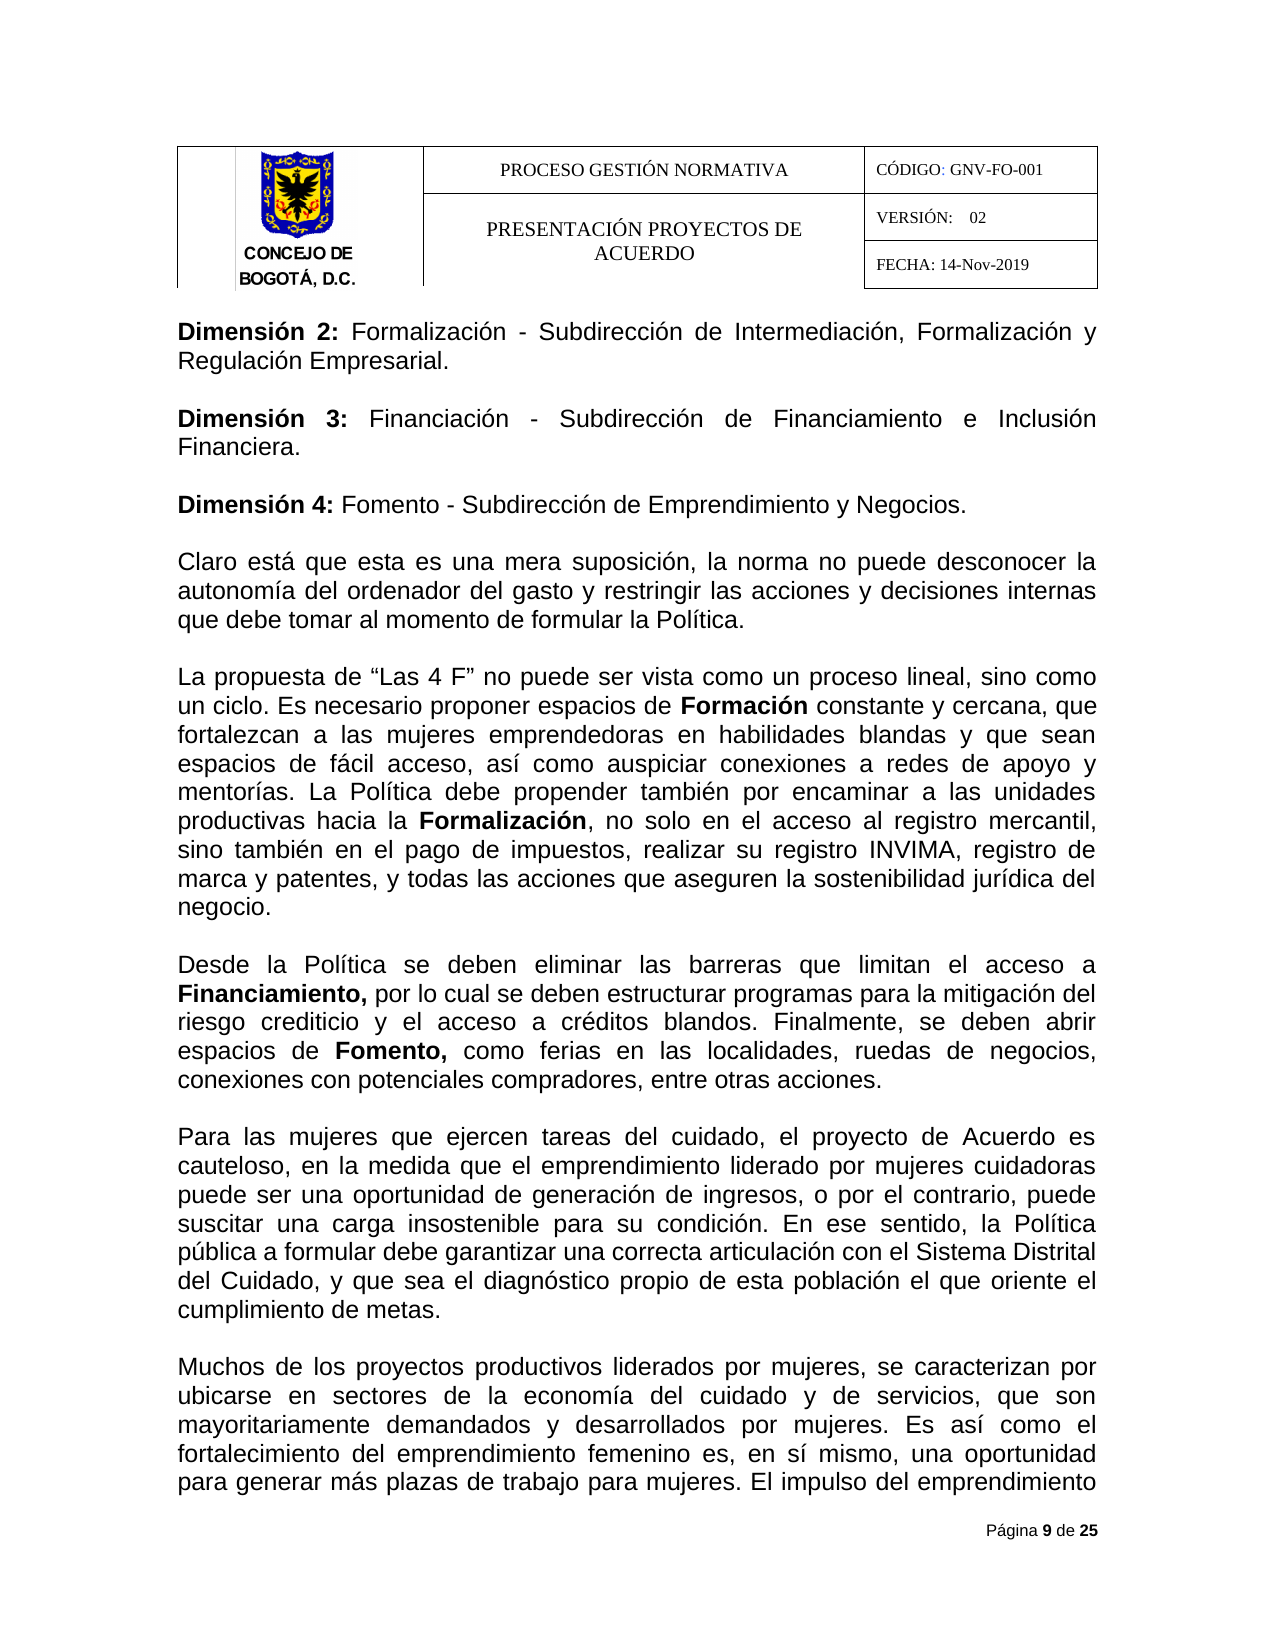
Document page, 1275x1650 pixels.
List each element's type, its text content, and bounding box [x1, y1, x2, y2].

text La propuesta de “Las 4 F” no puede ser vista como un proceso lineal, sino como un ciclo. Es necesario proponer espacios de Formación constante y cercana, que fortalezcan a las mujeres emprendedoras en habilidades blandas y que sean espacios de fácil acceso, así como auspiciar conexiones a redes de apoyo y mentorías. La Política debe propender también por encaminar a las unidades productivas hacia la Formalización, no solo en el acceso al registro mercantil, sino también en el pago de impuestos, realizar su registro INVIMA, registro de marca y patentes, y todas las acciones que aseguren la sostenibilidad jurídica del negocio. [177, 662, 1098, 921]
text Dimensión 4: Fomento - Subdirección de Emprendimiento y Negocios. [177, 490, 1098, 518]
text Dimensión 3: Financiación - Subdirección de Financiamiento e Inclusión Financiera. [177, 403, 1098, 461]
text Dimensión 2: Formalización - Subdirección de Intermediación, Formalización y Regulación Empresarial. [177, 317, 1098, 375]
text Claro está que esta es una mera suposición, la norma no puede desconocer la autonomía del ordenador del gasto y restringir las acciones y decisiones internas que debe tomar al momento de formular la Política. [177, 547, 1098, 633]
text Desde la Política se deben eliminar las barreras que limitan el acceso a Financiamiento, por lo cual se deben estructurar programas para la mitigación del riesgo crediticio y el acceso a créditos blandos. Finalmente, se deben abrir espacios de Fomento, como ferias en las localidades, ruedas de negocios, conexiones con potenciales compradores, entre otras acciones. [177, 950, 1098, 1093]
picture [234, 147, 359, 291]
text Para las mujeres que ejercen tareas del cuidado, el proyecto de Acuerdo es cauteloso, en la medida que el emprendimiento liderado por mujeres cuidadoras puede ser una oportunidad de generación de ingresos, o por el contrario, puede suscitar una carga insostenible para su condición. En ese sentido, la Política pública a formular debe garantizar una correcta articulación con el Sistema Distrital del Cuidado, y que sea el diagnóstico propio de esta población el que oriente el cumplimiento de metas. [177, 1122, 1098, 1323]
